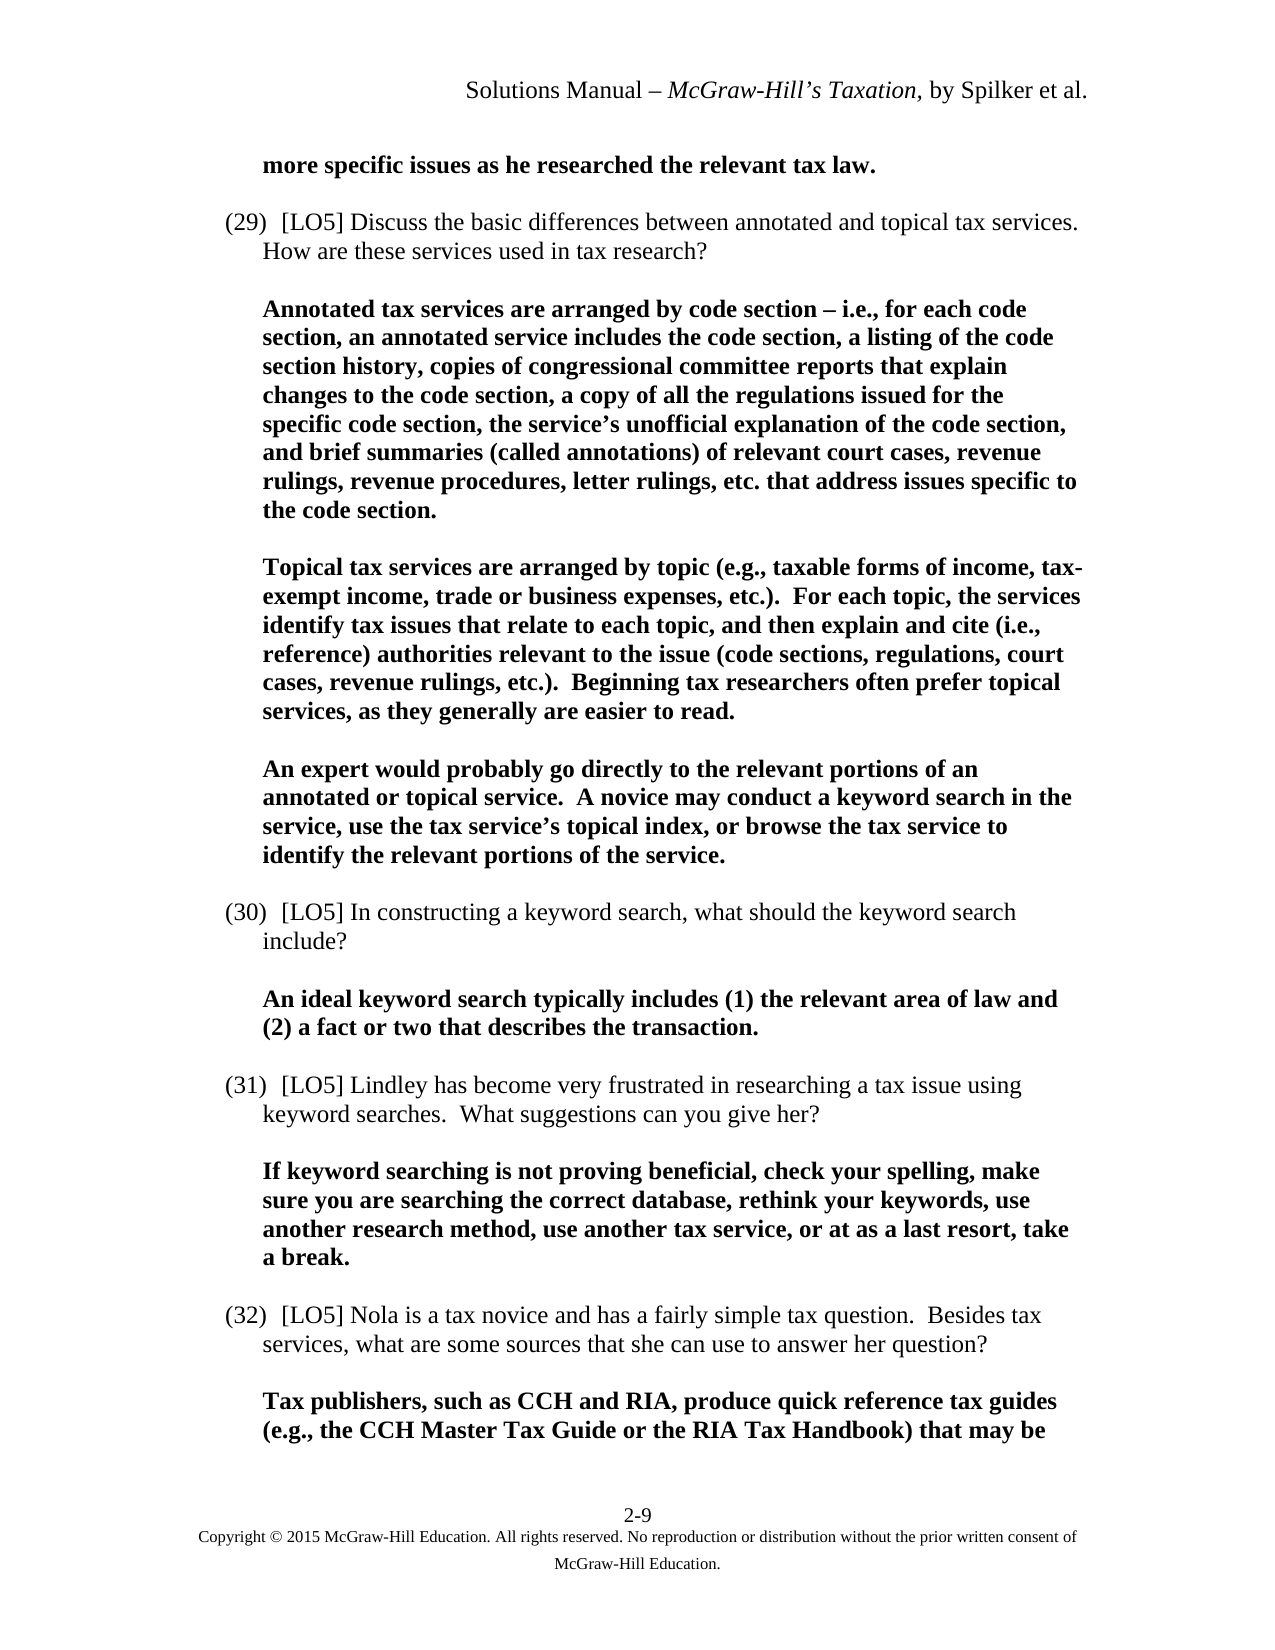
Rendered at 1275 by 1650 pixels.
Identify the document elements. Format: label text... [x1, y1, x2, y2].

list [LO5] Lindley has become very frustrated in researching a tax issue using keyword searches. What suggestions can you give her? If keyword searching is not proving beneficial, check your spelling, make sure you are searching the correct database, rethink your keywords, use another research method, use another tax service, or at as a last resort, take a break. [225, 1070, 1087, 1300]
text Topical tax services are arranged by topic (e.g., taxable forms of income, tax-exempt income, trade or business expenses, etc.). For each topic, the services identify tax issues that relate to each topic, and then explain and cite (i.e., reference) authorities relevant to the issue (code sections, regulations, court cases, revenue rulings, etc.). Beginning tax researchers often prefer topical services, as they generally are easier to read. [262, 524, 1087, 725]
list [225, 150, 1087, 207]
list [LO5] Discuss the basic differences between annotated and topical tax services. How are these services used in tax research? Annotated tax services are arranged by code section – i.e., for each code section, an annotated service includes the code section, a listing of the code section history, copies of congressional committee reports that explain changes to the code section, a copy of all the regulations issued for the specific code section, the service’s unofficial explanation of the code section, and brief summaries (called annotations) of relevant court cases, revenue rulings, revenue procedures, letter rulings, etc. that address issues specific to the code section. [225, 207, 1087, 524]
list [225, 1300, 1087, 1444]
list [LO5] In constructing a keyword search, what should the keyword search include? An ideal keyword search typically includes (1) the relevant area of law and (2) a fact or two that describes the transaction. [225, 897, 1087, 1070]
text An expert would probably go directly to the relevant portions of an annotated or topical service. A novice may conduct a keyword search in the service, use the tax service’s topical index, or browse the tax service to identify the relevant portions of the service. [262, 725, 1087, 869]
